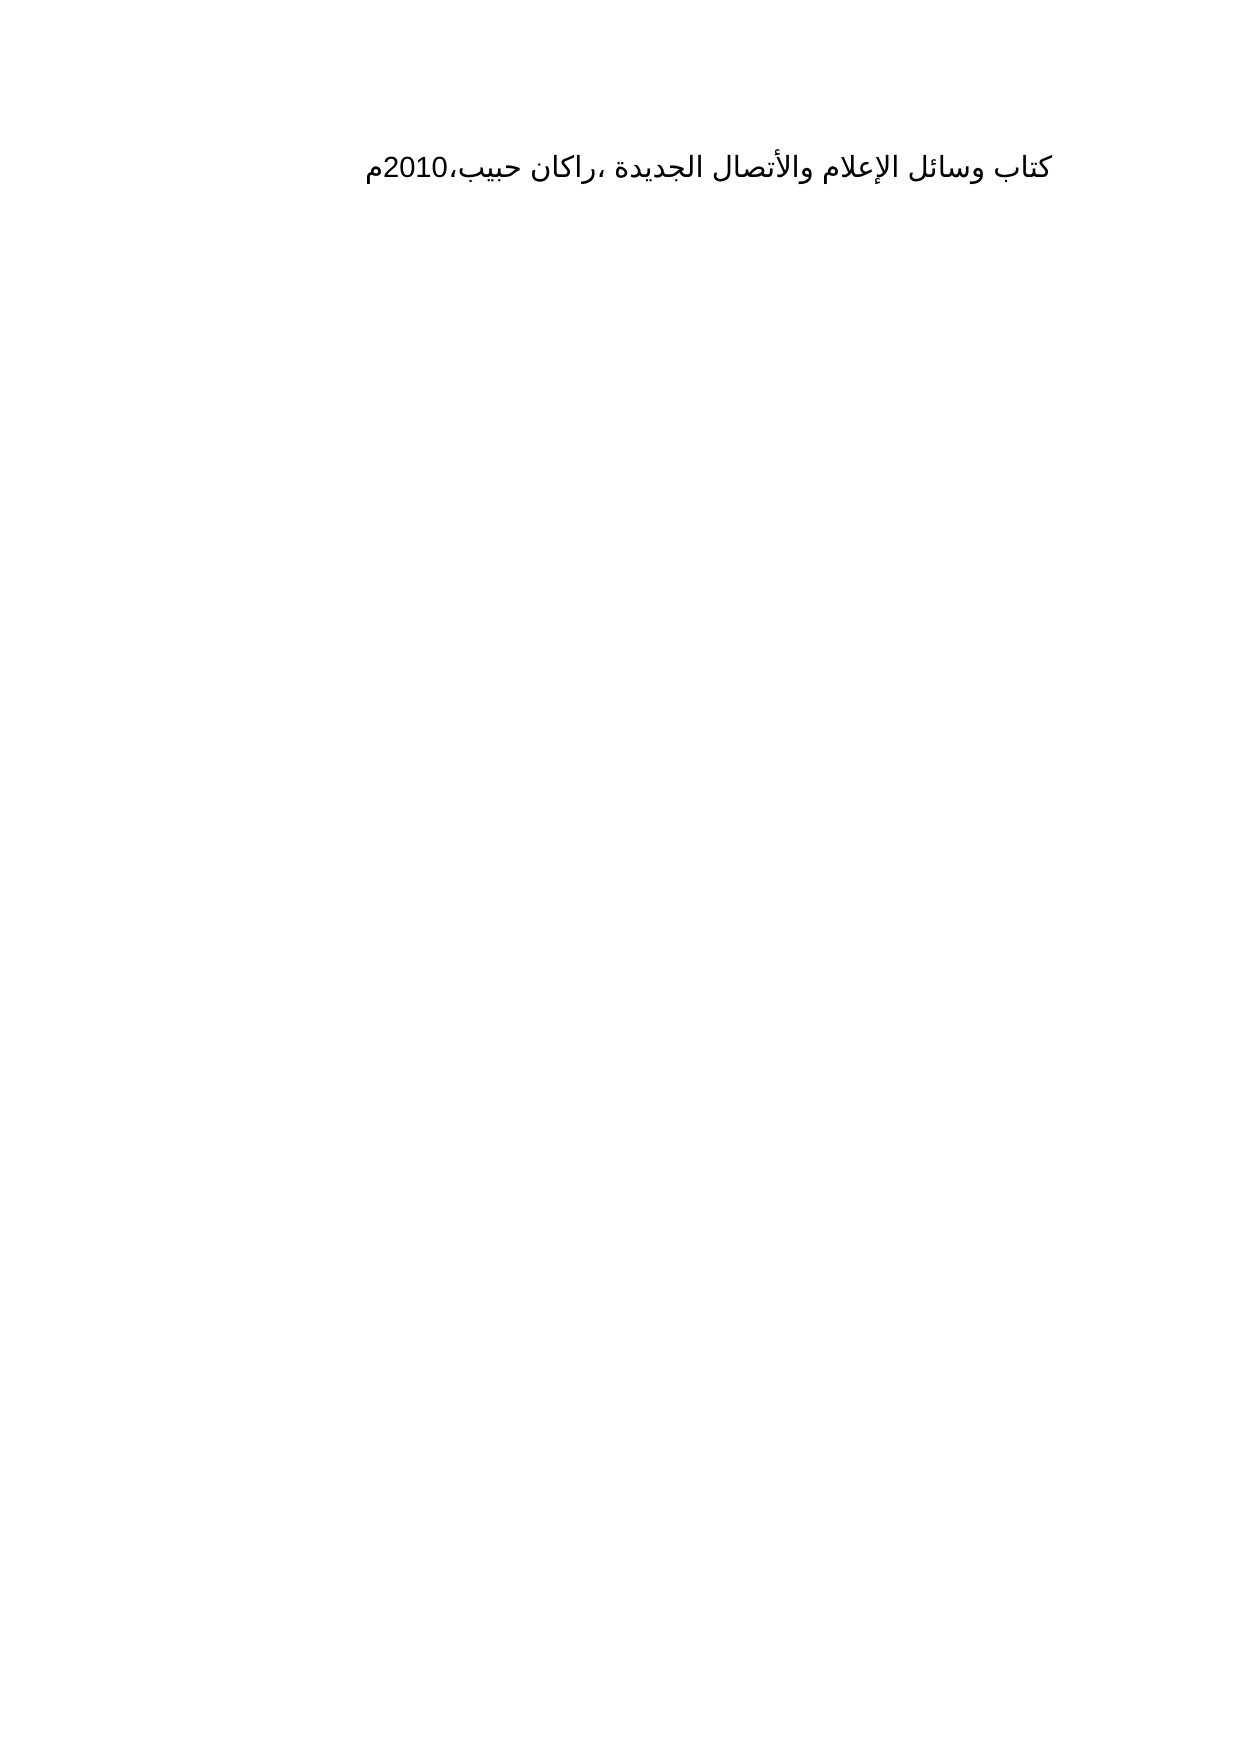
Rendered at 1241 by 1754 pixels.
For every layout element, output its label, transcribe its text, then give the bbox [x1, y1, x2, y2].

text كتاب وسائل الإعلام والأتصال الجديدة ،راكان حبيب،2010م [187, 150, 1053, 183]
